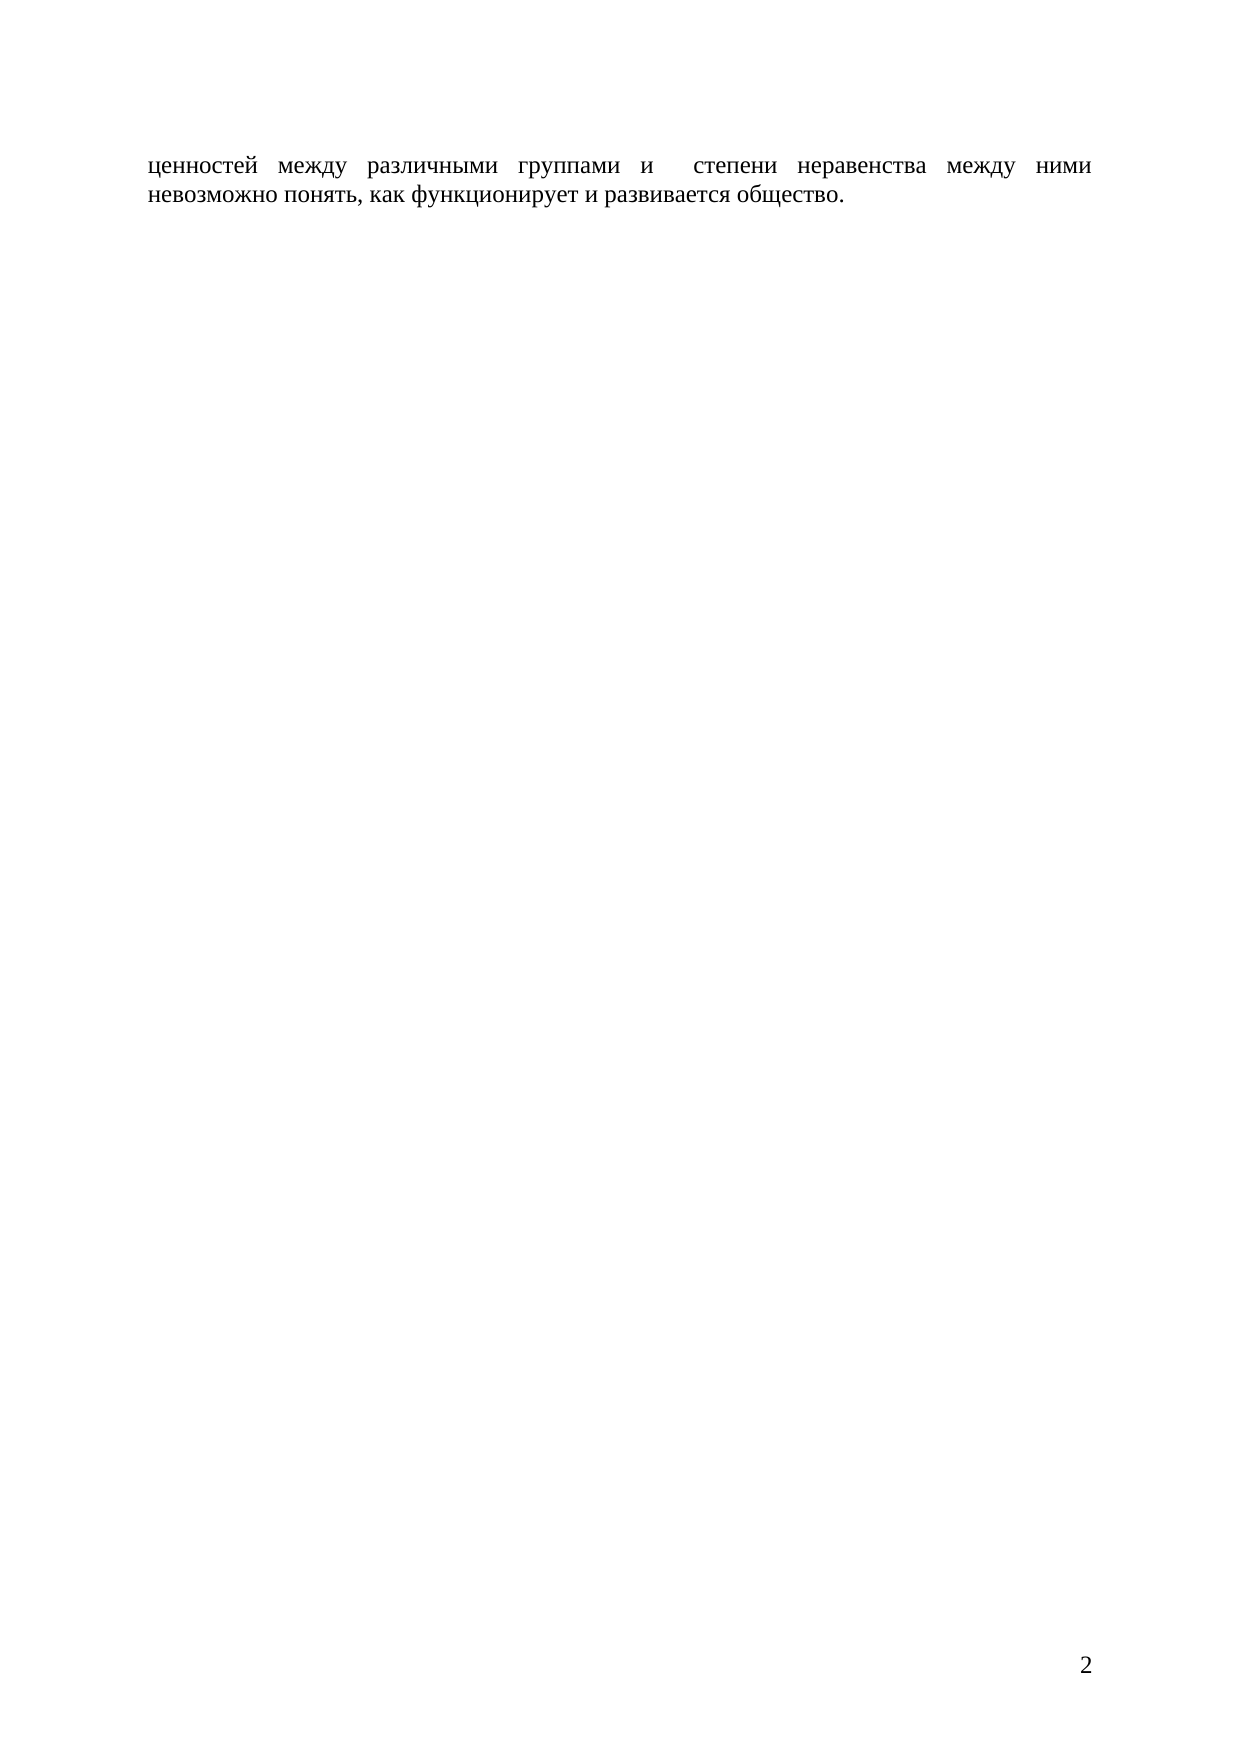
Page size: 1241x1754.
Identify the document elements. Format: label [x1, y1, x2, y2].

text [148, 150, 1092, 207]
